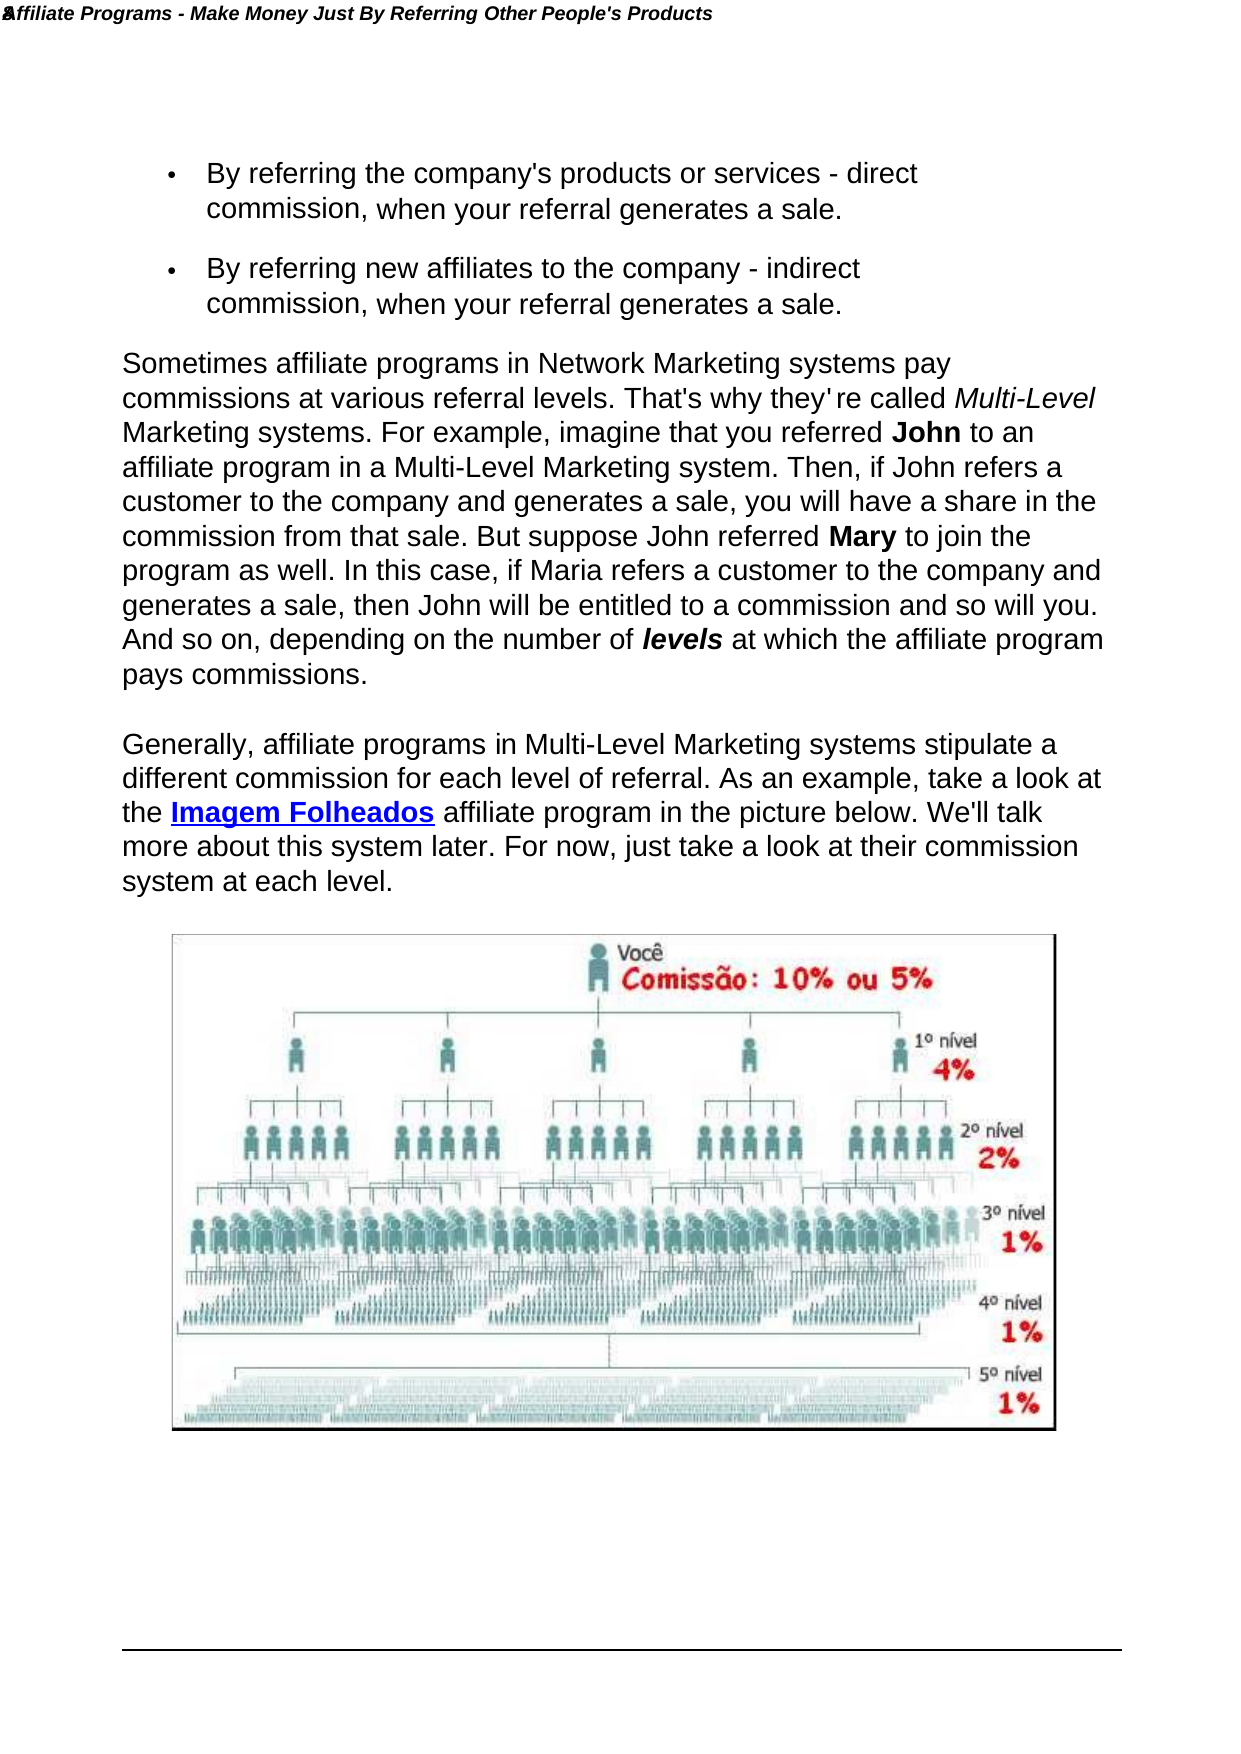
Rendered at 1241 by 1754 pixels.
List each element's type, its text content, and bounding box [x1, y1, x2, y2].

list By referring new affiliates to the company - indirect commission, when your referral generates a sale. [167, 251, 1020, 321]
picture [171, 934, 1057, 1431]
text Sometimes affiliate programs in Network Marketing systems pay commissions at various referral levels. That's why they're called Multi-Level Marketing systems. For example, imagine that you referred John to an affiliate program in a Multi-Level Marketing system. Then, if John refers a customer to the company and generates a sale, you will have a share in the commission from that sale. But suppose John referred Mary to join the program as well. In this case, if Maria refers a customer to the company and generates a sale, then John will be entitled to a commission and so will you. And so on, depending on the number of levels at which the affiliate program pays commissions. [122, 347, 1108, 690]
text Generally, affiliate programs in Multi-Level Marketing systems stipulate a different commission for each level of referral. As an example, take a look at the Imagem Folheados affiliate program in the picture below. We'll talk more about this system later. For now, just take a look at their commission system at each level. [122, 727, 1105, 897]
list By referring the company's products or services - direct commission, when your referral generates a sale. [167, 156, 1070, 225]
